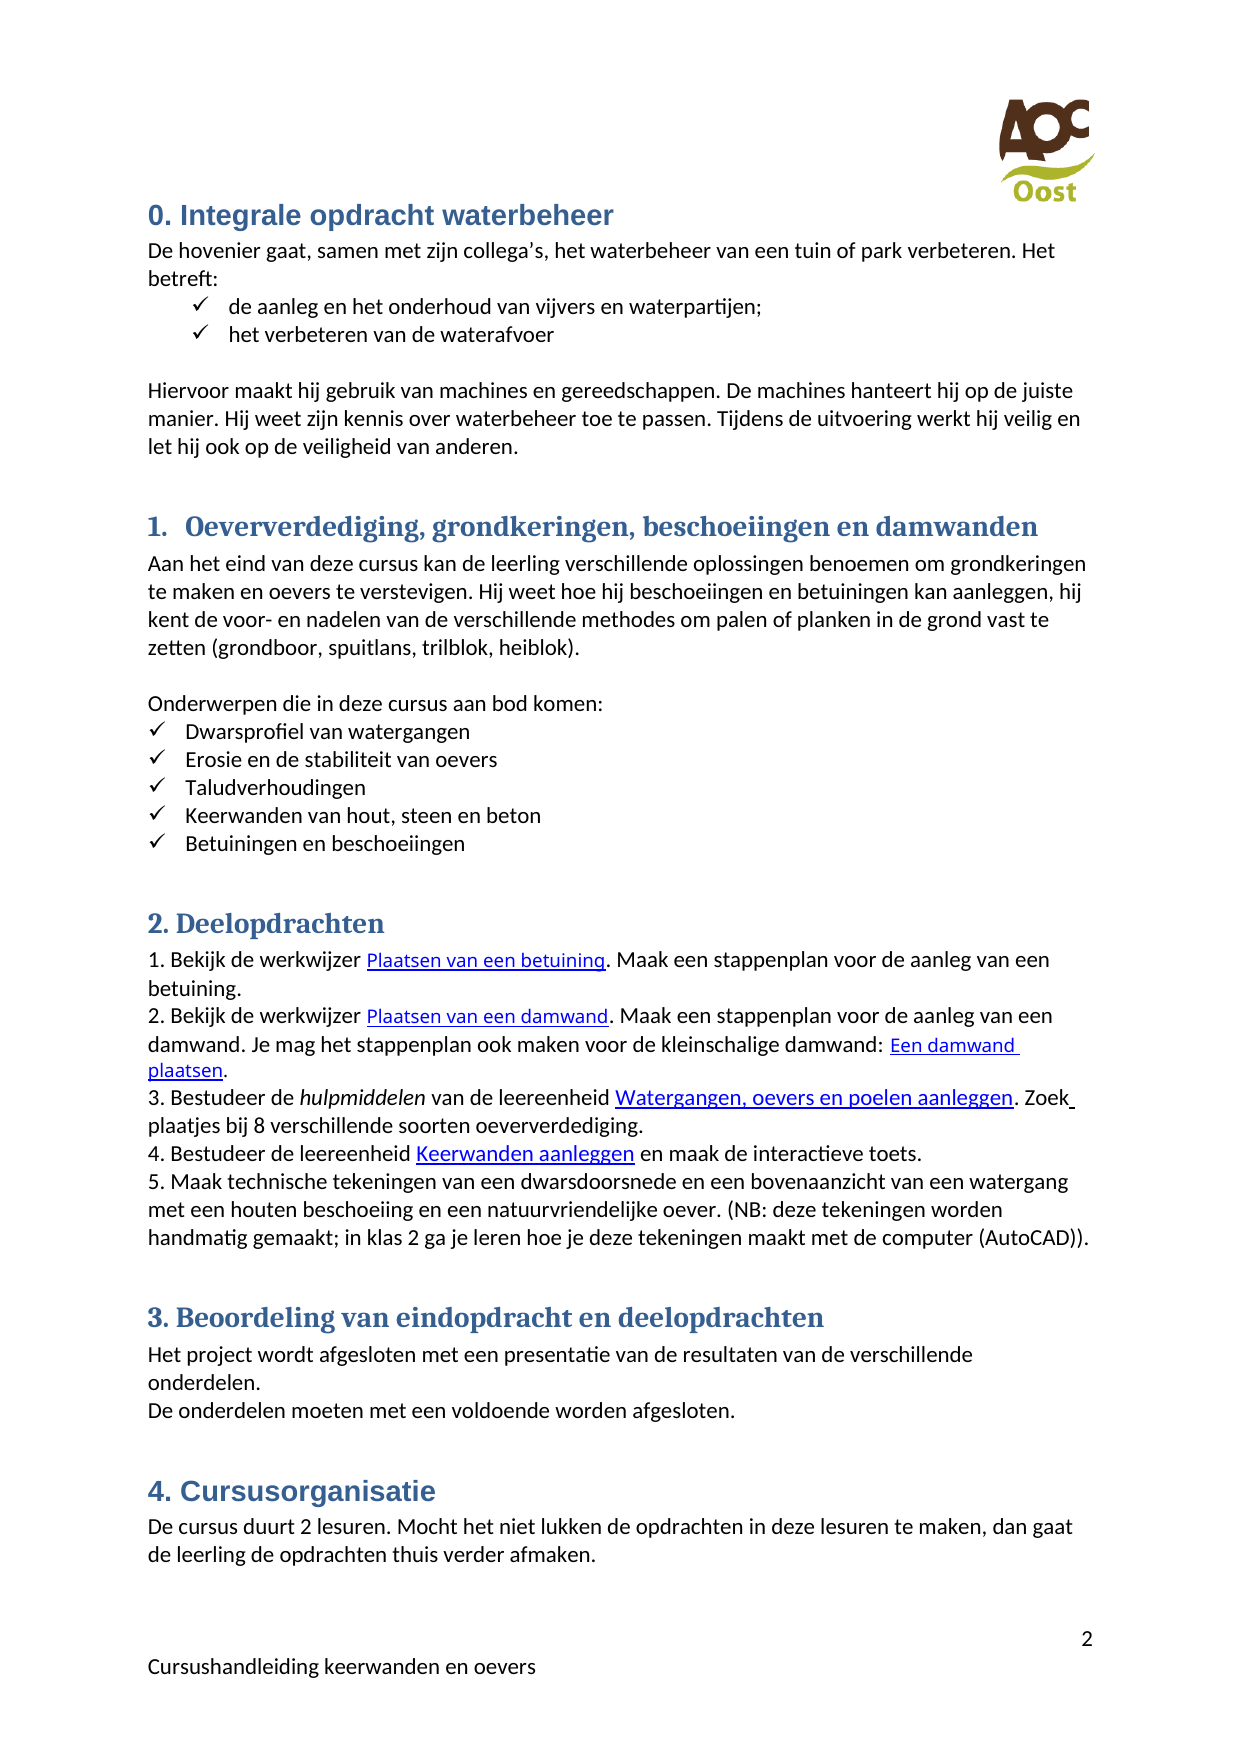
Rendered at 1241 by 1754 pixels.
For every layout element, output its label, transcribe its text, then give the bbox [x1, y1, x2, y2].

list Betuiningen en beschoeiingen [148, 829, 1093, 857]
list Keerwanden van hout, steen en beton [148, 801, 1093, 829]
text 1. Bekijk de werkwijzer Plaatsen van een betuining. Maak een stappenplan voor de aanleg van een betuining. [148, 946, 1093, 1002]
text 3. Bestudeer de hulpmiddelen van de leereenheid Watergangen, oevers en poelen aanleggen. Zoek plaatjes bij 8 verschillende soorten oeververdediging. [148, 1083, 1093, 1139]
text Hiervoor maakt hij gebruik van machines en gereedschappen. De machines hanteert hij op de juiste manier. Hij weet zijn kennis over waterbeheer toe te passen. Tijdens de uitvoering werkt hij veilig en let hij ook op de veiligheid van anderen. [148, 376, 1093, 460]
text De cursus duurt 2 lesuren. Mocht het niet lukken de opdrachten in deze lesuren te maken, dan gaat de leerling de opdrachten thuis verder afmaken. [148, 1512, 1093, 1568]
text 5. Maak technische tekeningen van een dwarsdoorsnede en een bovenaanzicht van een watergang met een houten beschoeiing en een natuurvriendelijke oever. (NB: deze tekeningen worden handmatig gemaakt; in klas 2 ga je leren hoe je deze tekeningen maakt met de computer (AutoCAD)). [148, 1167, 1093, 1251]
subtitle 4. Cursusorganisatie [148, 1474, 1093, 1507]
text Aan het eind van deze cursus kan de leerling verschillende oplossingen benoemen om grondkeringen te maken en oevers te verstevigen. Hij weet hoe hij beschoeiingen en betuiningen kan aanleggen, hij kent de voor- en nadelen van de verschillende methodes om palen of planken in de grond vast te zetten (grondboor, spuitlans, trilblok, heiblok). [148, 549, 1093, 661]
text De hovenier gaat, samen met zijn collega’s, het waterbeheer van een tuin of park verbeteren. Het betreft: [148, 236, 1093, 292]
list het verbeteren van de waterafvoer [191, 320, 1093, 348]
list Taludverhoudingen [148, 773, 1093, 801]
picture [987, 86, 1103, 214]
text 4. Bestudeer de leereenheid Keerwanden aanleggen en maak de interactieve toets. [148, 1139, 1093, 1167]
list de aanleg en het onderhoud van vijvers en waterpartijen; [191, 292, 1093, 320]
text De onderdelen moeten met een voldoende worden afgesloten. [148, 1396, 1093, 1424]
list Dwarsprofiel van watergangen [148, 717, 1093, 745]
list Erosie en de stabiliteit van oevers [148, 745, 1093, 773]
text 2. Bekijk de werkwijzer Plaatsen van een damwand. Maak een stappenplan voor de aanleg van een damwand. Je mag het stappenplan ook maken voor de kleinschalige damwand: Een damwand plaatsen. [148, 1002, 1093, 1083]
text Onderwerpen die in deze cursus aan bod komen: [148, 689, 1093, 717]
subtitle 3. Beoordeling van eindopdracht en deelopdrachten [148, 1301, 1093, 1335]
subtitle 2. Deelopdrachten [148, 907, 1093, 941]
subtitle 0. Integrale opdracht waterbeheer [148, 198, 1093, 231]
subtitle Oeververdediging, grondkeringen, beschoeiingen en damwanden [148, 510, 1093, 544]
text Het project wordt afgesloten met een presentatie van de resultaten van de verschillende onderdelen. [148, 1340, 1093, 1396]
